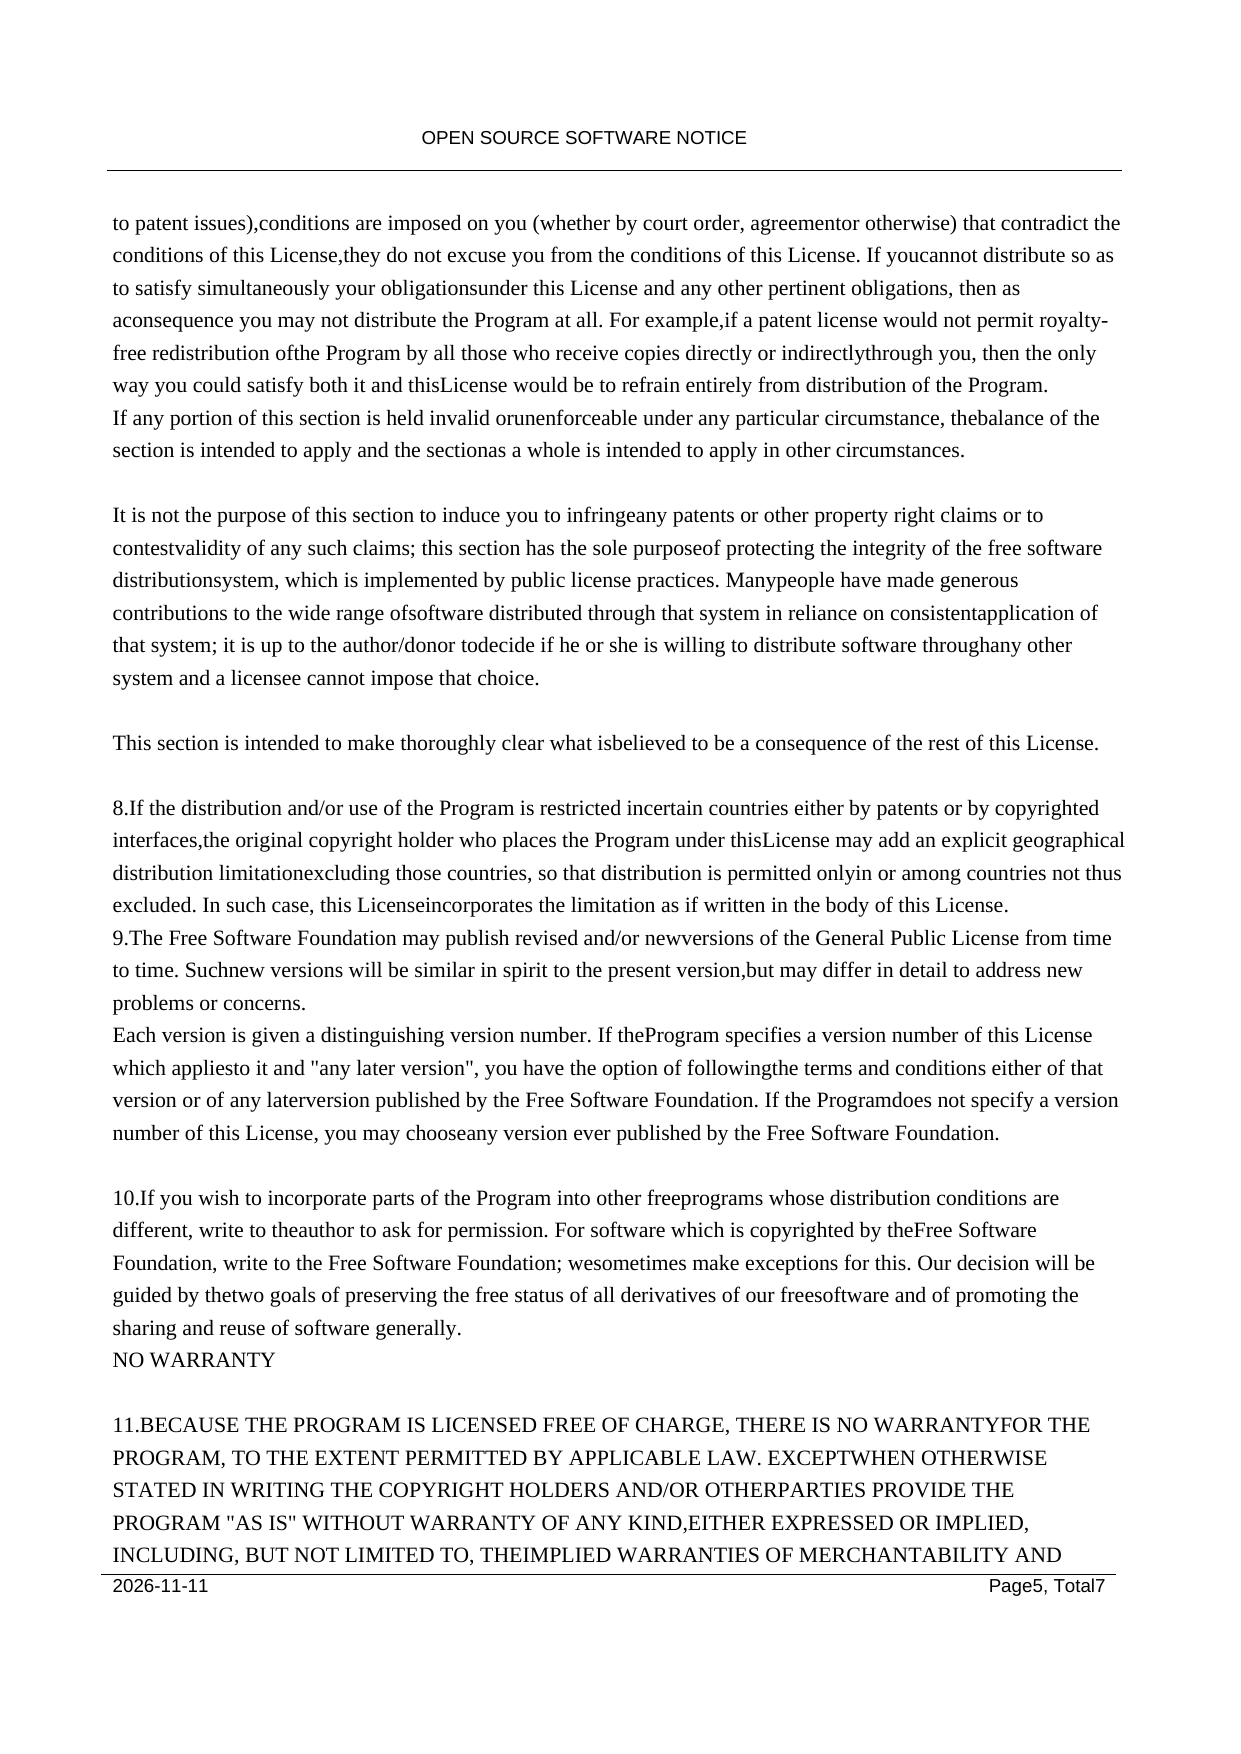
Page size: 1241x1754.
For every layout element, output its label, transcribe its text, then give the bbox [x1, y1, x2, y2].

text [112, 206, 1128, 401]
text NO WARRANTY [112, 1344, 1128, 1376]
text It is not the purpose of this section to induce you to infringeany patents or other property right claims or to contestvalidity of any such claims; this section has the sole purposeof protecting the integrity of the free software distributionsystem, which is implemented by public license practices. Manypeople have made generous contributions to the wide range ofsoftware distributed through that system in reliance on consistentapplication of that system; it is up to the author/donor todecide if he or she is willing to distribute software throughany other system and a licensee cannot impose that choice. [112, 499, 1128, 694]
text 9.The Free Software Foundation may publish revised and/or newversions of the General Public License from time to time. Suchnew versions will be similar in spirit to the present version,but may differ in detail to address new problems or concerns. [112, 921, 1128, 1019]
text 10.If you wish to incorporate parts of the Program into other freeprograms whose distribution conditions are different, write to theauthor to ask for permission. For software which is copyrighted by theFree Software Foundation, write to the Free Software Foundation; wesometimes make exceptions for this. Our decision will be guided by thetwo goals of preserving the free status of all derivatives of our freesoftware and of promoting the sharing and reuse of software generally. [112, 1181, 1128, 1344]
text 8.If the distribution and/or use of the Program is restricted incertain countries either by patents or by copyrighted interfaces,the original copyright holder who places the Program under thisLicense may add an explicit geographical distribution limitationexcluding those countries, so that distribution is permitted onlyin or among countries not thus excluded. In such case, this Licenseincorporates the limitation as if written in the body of this License. [112, 791, 1128, 921]
text This section is intended to make thoroughly clear what isbelieved to be a consequence of the rest of this License. [112, 726, 1128, 759]
text Each version is given a distinguishing version number. If theProgram specifies a version number of this License which appliesto it and "any later version", you have the option of followingthe terms and conditions either of that version or of any laterversion published by the Free Software Foundation. If the Programdoes not specify a version number of this License, you may chooseany version ever published by the Free Software Foundation. [112, 1019, 1128, 1149]
text If any portion of this section is held invalid orunenforceable under any particular circumstance, thebalance of the section is intended to apply and the sectionas a whole is intended to apply in other circumstances. [112, 401, 1128, 466]
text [112, 1409, 1128, 1571]
